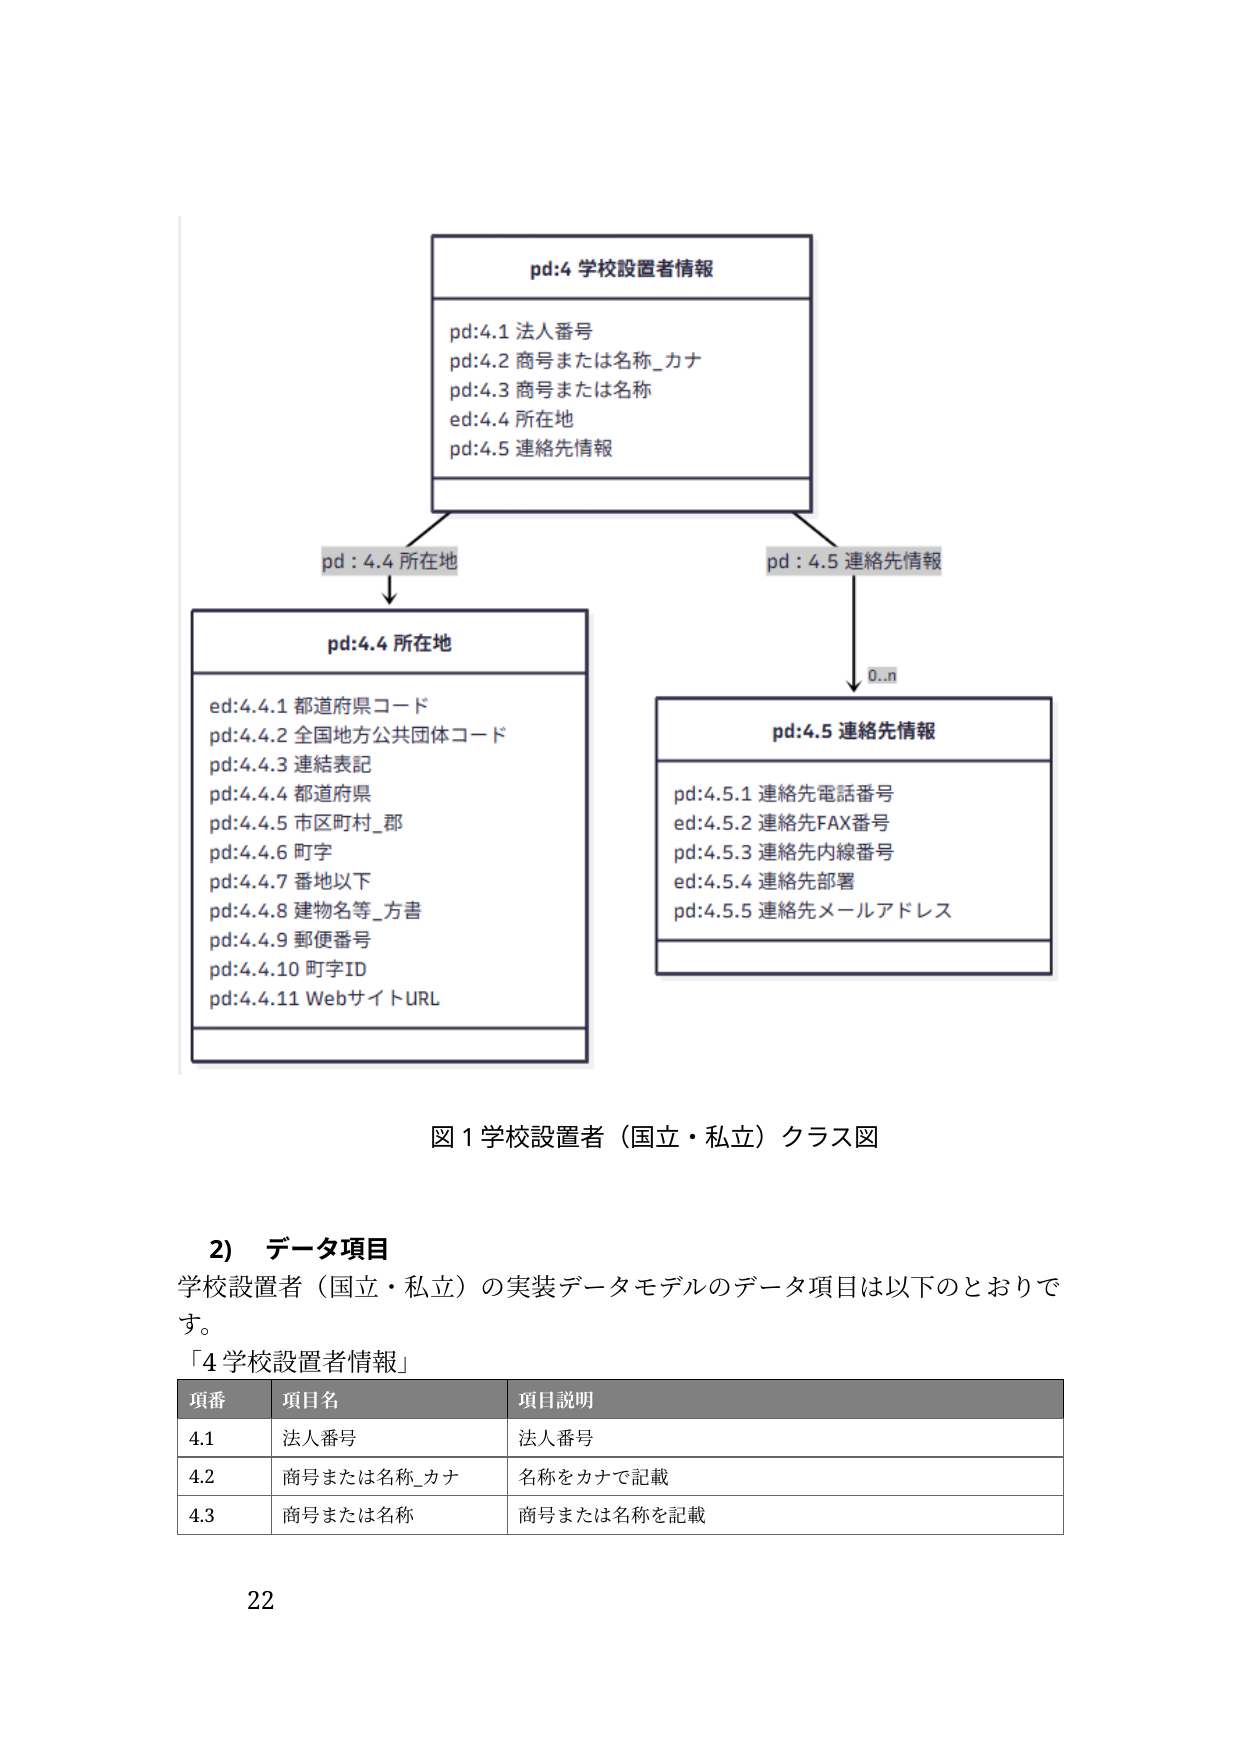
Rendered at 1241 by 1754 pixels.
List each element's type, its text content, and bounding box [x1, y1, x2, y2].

text 学校設置者（国立・私立）の実装データモデルのデータ項目は以下のとおりです。 [177, 1267, 1063, 1342]
table_cell 4.1 [178, 1419, 271, 1456]
table_header 項目説明 [508, 1380, 1063, 1418]
table_cell 4.2 [178, 1458, 271, 1495]
table_cell 法人番号 [508, 1419, 1063, 1456]
picture [177, 216, 1063, 1075]
table_cell 名称をカナで記載 [508, 1458, 1063, 1495]
table_cell 商号または名称を記載 [508, 1496, 1063, 1533]
subtitle データ項目 [177, 1229, 1063, 1267]
text 「4 学校設置者情報」 [177, 1342, 1063, 1379]
table_header 項目名 [272, 1380, 507, 1418]
table_cell 法人番号 [272, 1419, 507, 1456]
table_cell 4.3 [178, 1496, 271, 1533]
table_cell 商号または名称_カナ [272, 1458, 507, 1495]
text 図 1学校設置者（国立・私立）クラス図 [215, 1117, 1063, 1154]
table_cell 商号または名称 [272, 1496, 507, 1533]
table_header 項番 [178, 1380, 271, 1418]
